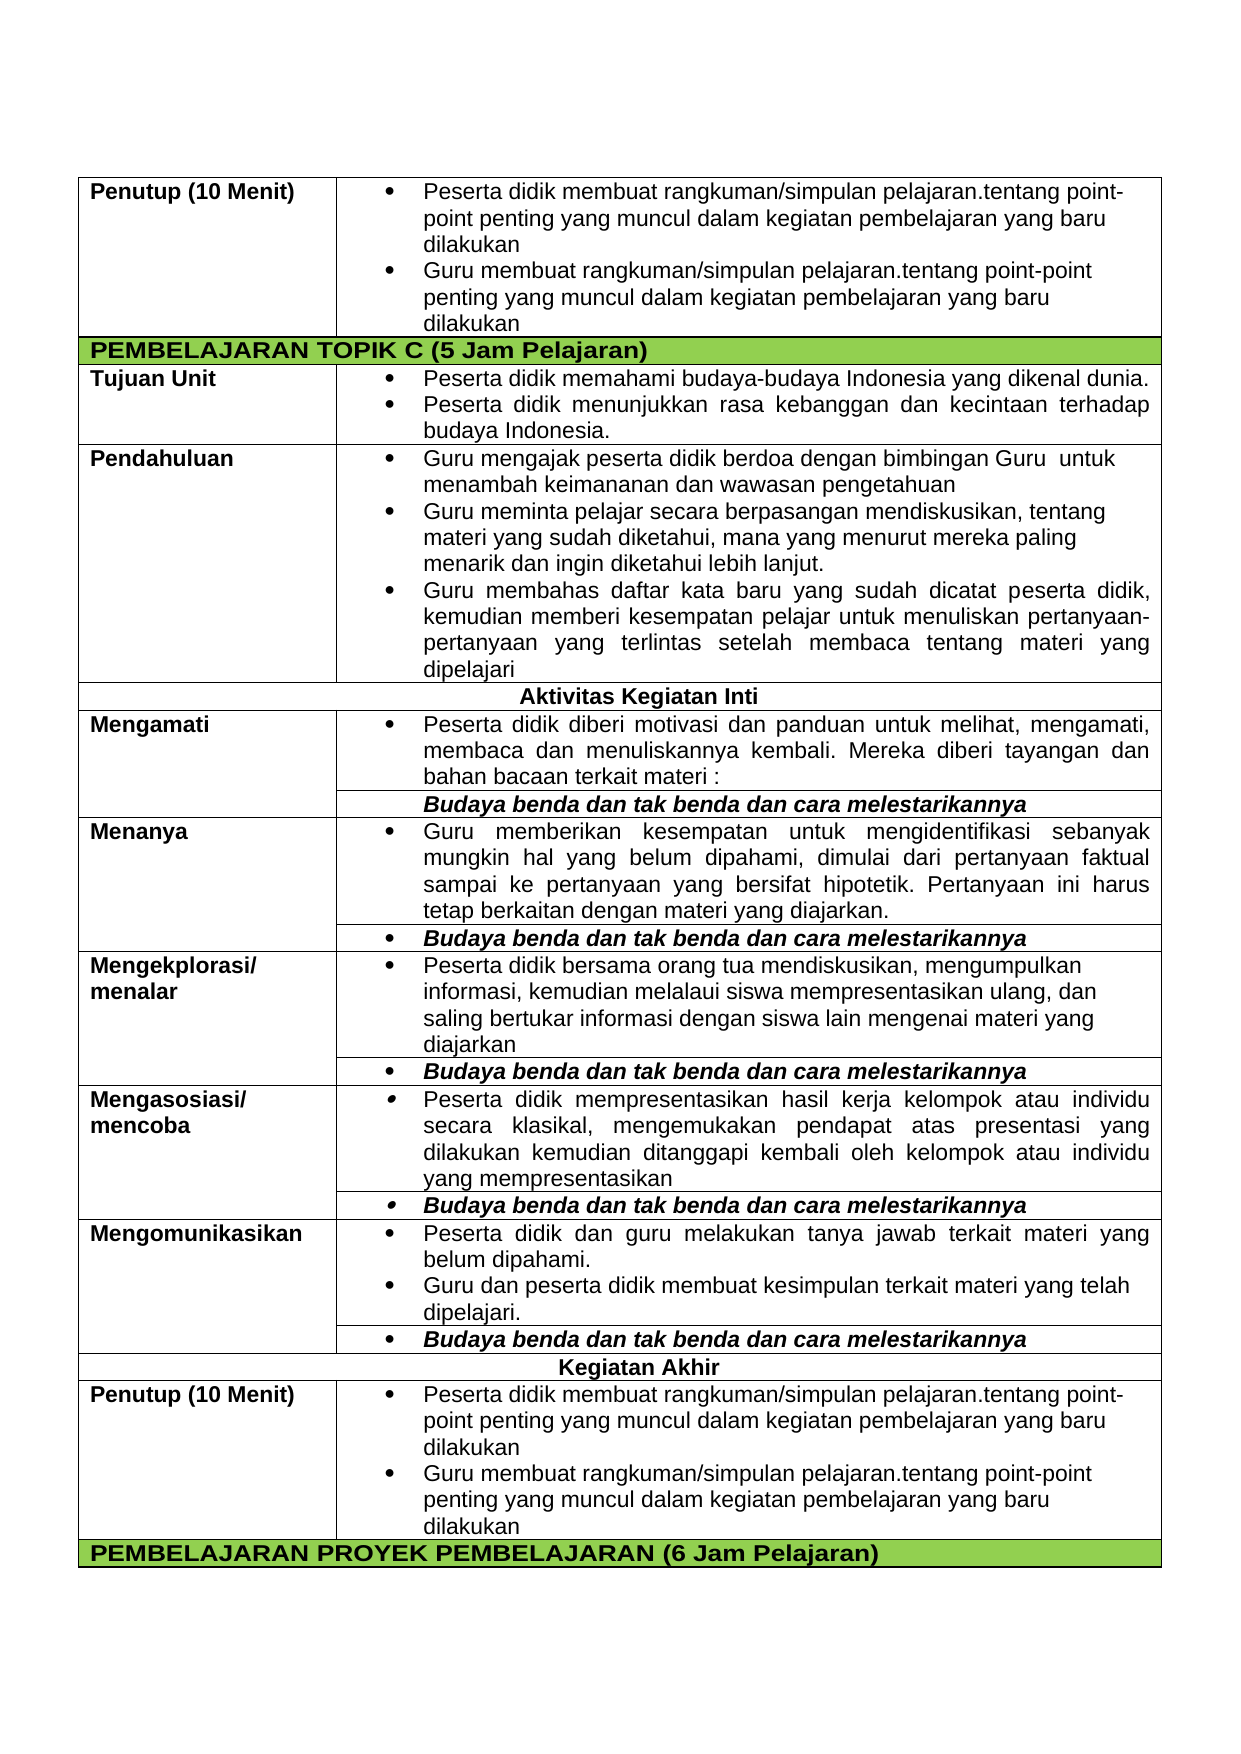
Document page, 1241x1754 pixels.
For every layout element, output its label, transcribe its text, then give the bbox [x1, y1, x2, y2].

table_cell PEMBELAJARAN TOPIK C (5 Jam Pelajaran) [79, 338, 1161, 364]
table_cell Guru memberikan kesempatan untuk mengidentifikasi sebanyak mungkin hal yang belum dipahami, dimulai dari pertanyaan faktual sampai ke pertanyaan yang bersifat hipotetik. Pertanyaan ini harus tetap berkaitan dengan materi yang diajarkan. [337, 818, 1161, 923]
table_cell Budaya benda dan tak benda dan cara melestarikannya [337, 1058, 1161, 1085]
table_cell Tujuan Unit [79, 365, 336, 444]
table_cell Mengasosiasi/ mencoba [79, 1086, 336, 1218]
table_cell Mengomunikasikan [79, 1220, 336, 1352]
table_cell Peserta didik diberi motivasi dan panduan untuk melihat, mengamati, membaca dan menuliskannya kembali. Mereka diberi tayangan dan bahan bacaan terkait materi : [337, 711, 1161, 789]
table_cell Peserta didik dan guru melakukan tanya jawab terkait materi yang belum dipahami. Guru dan peserta didik membuat kesimpulan terkait materi yang telah dipelajari. [337, 1220, 1161, 1325]
table_cell Mengamati [79, 711, 336, 817]
table_cell Aktivitas Kegiatan Inti [79, 683, 1161, 709]
table_cell Peserta didik membuat rangkuman/simpulan pelajaran.tentang point-point penting yang muncul dalam kegiatan pembelajaran yang baru dilakukan Guru membuat rangkuman/simpulan pelajaran.tentang point-point penting yang muncul dalam kegiatan pembelajaran yang baru dilakukan [337, 178, 1161, 336]
table_cell Budaya benda dan tak benda dan cara melestarikannya [337, 1192, 1161, 1218]
table_cell Penutup (10 Menit) [79, 1381, 336, 1539]
table_cell Guru mengajak peserta didik berdoa dengan bimbingan Guru untuk menambah keimananan dan wawasan pengetahuan Guru meminta pelajar secara berpasangan mendiskusikan, tentang materi yang sudah diketahui, mana yang menurut mereka paling menarik dan ingin diketahui lebih lanjut. Guru membahas daftar kata baru yang sudah dicatat peserta didik, kemudian memberi kesempatan pelajar untuk menuliskan pertanyaan-pertanyaan yang terlintas setelah membaca tentang materi yang dipelajari [337, 445, 1161, 682]
table_cell Penutup (10 Menit) [79, 178, 336, 336]
table_cell Peserta didik mempresentasikan hasil kerja kelompok atau individu secara klasikal, mengemukakan pendapat atas presentasi yang dilakukan kemudian ditanggapi kembali oleh kelompok atau individu yang mempresentasikan [337, 1086, 1161, 1191]
table_cell Mengekplorasi/ menalar [79, 952, 336, 1085]
table_cell PEMBELAJARAN PROYEK PEMBELAJARAN (6 Jam Pelajaran) [79, 1540, 1161, 1566]
table_cell Peserta didik memahami budaya-budaya Indonesia yang dikenal dunia. Peserta didik menunjukkan rasa kebanggan dan kecintaan terhadap budaya Indonesia. [337, 365, 1161, 444]
table_cell Peserta didik bersama orang tua mendiskusikan, mengumpulkan informasi, kemudian melalaui siswa mempresentasikan ulang, dan saling bertukar informasi dengan siswa lain mengenai materi yang diajarkan [337, 952, 1161, 1057]
table_cell Budaya benda dan tak benda dan cara melestarikannya [337, 925, 1161, 951]
table_cell Peserta didik membuat rangkuman/simpulan pelajaran.tentang point-point penting yang muncul dalam kegiatan pembelajaran yang baru dilakukan Guru membuat rangkuman/simpulan pelajaran.tentang point-point penting yang muncul dalam kegiatan pembelajaran yang baru dilakukan [337, 1381, 1161, 1539]
table_cell Menanya [79, 818, 336, 951]
table_cell Kegiatan Akhir [79, 1354, 1161, 1380]
table_cell Budaya benda dan tak benda dan cara melestarikannya [337, 791, 1161, 817]
table_cell Budaya benda dan tak benda dan cara melestarikannya [337, 1326, 1161, 1352]
table_cell Pendahuluan [79, 445, 336, 682]
